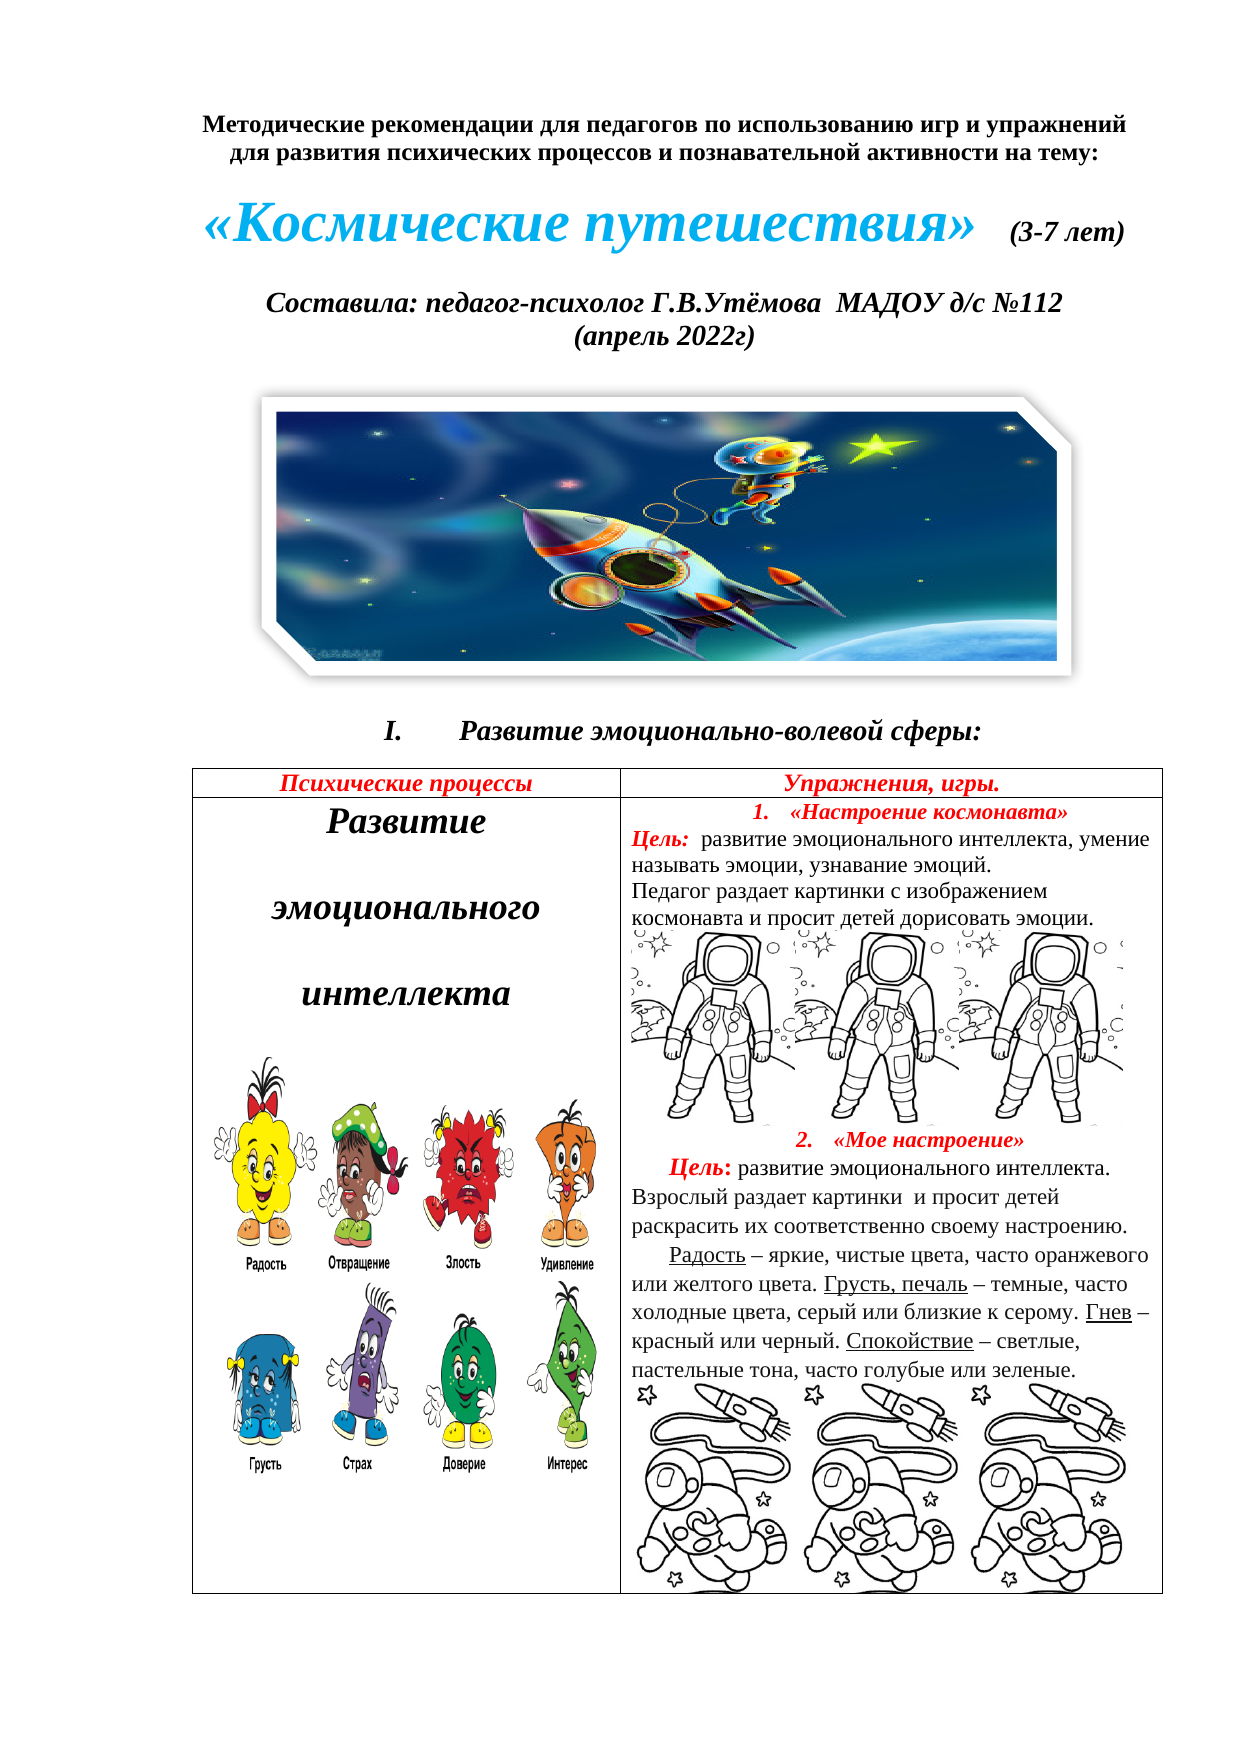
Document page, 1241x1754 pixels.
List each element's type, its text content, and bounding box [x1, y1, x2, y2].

text (апрель 2022г) [177, 318, 1152, 352]
text Методические рекомендации для педагогов по использованию игр и упражнений для развития психических процессов и познавательной активности на тему: [177, 109, 1152, 166]
picture [631, 1382, 1134, 1593]
text Составила: педагог-психолог Г.В.Утёмова МАДОУ д/с №112 [177, 285, 1152, 318]
list Развитие эмоционально-волевой сферы: [215, 713, 1152, 747]
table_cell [621, 798, 1162, 1592]
picture [916, 579, 926, 583]
picture [277, 412, 1056, 661]
picture [212, 1057, 600, 1484]
text «Космические путешествия» (3-7 лет) [177, 187, 1152, 254]
table_header Упражнения, игры. [621, 769, 1162, 797]
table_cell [193, 798, 620, 1592]
picture [631, 930, 1123, 1126]
table_header Психические процессы [193, 769, 620, 797]
